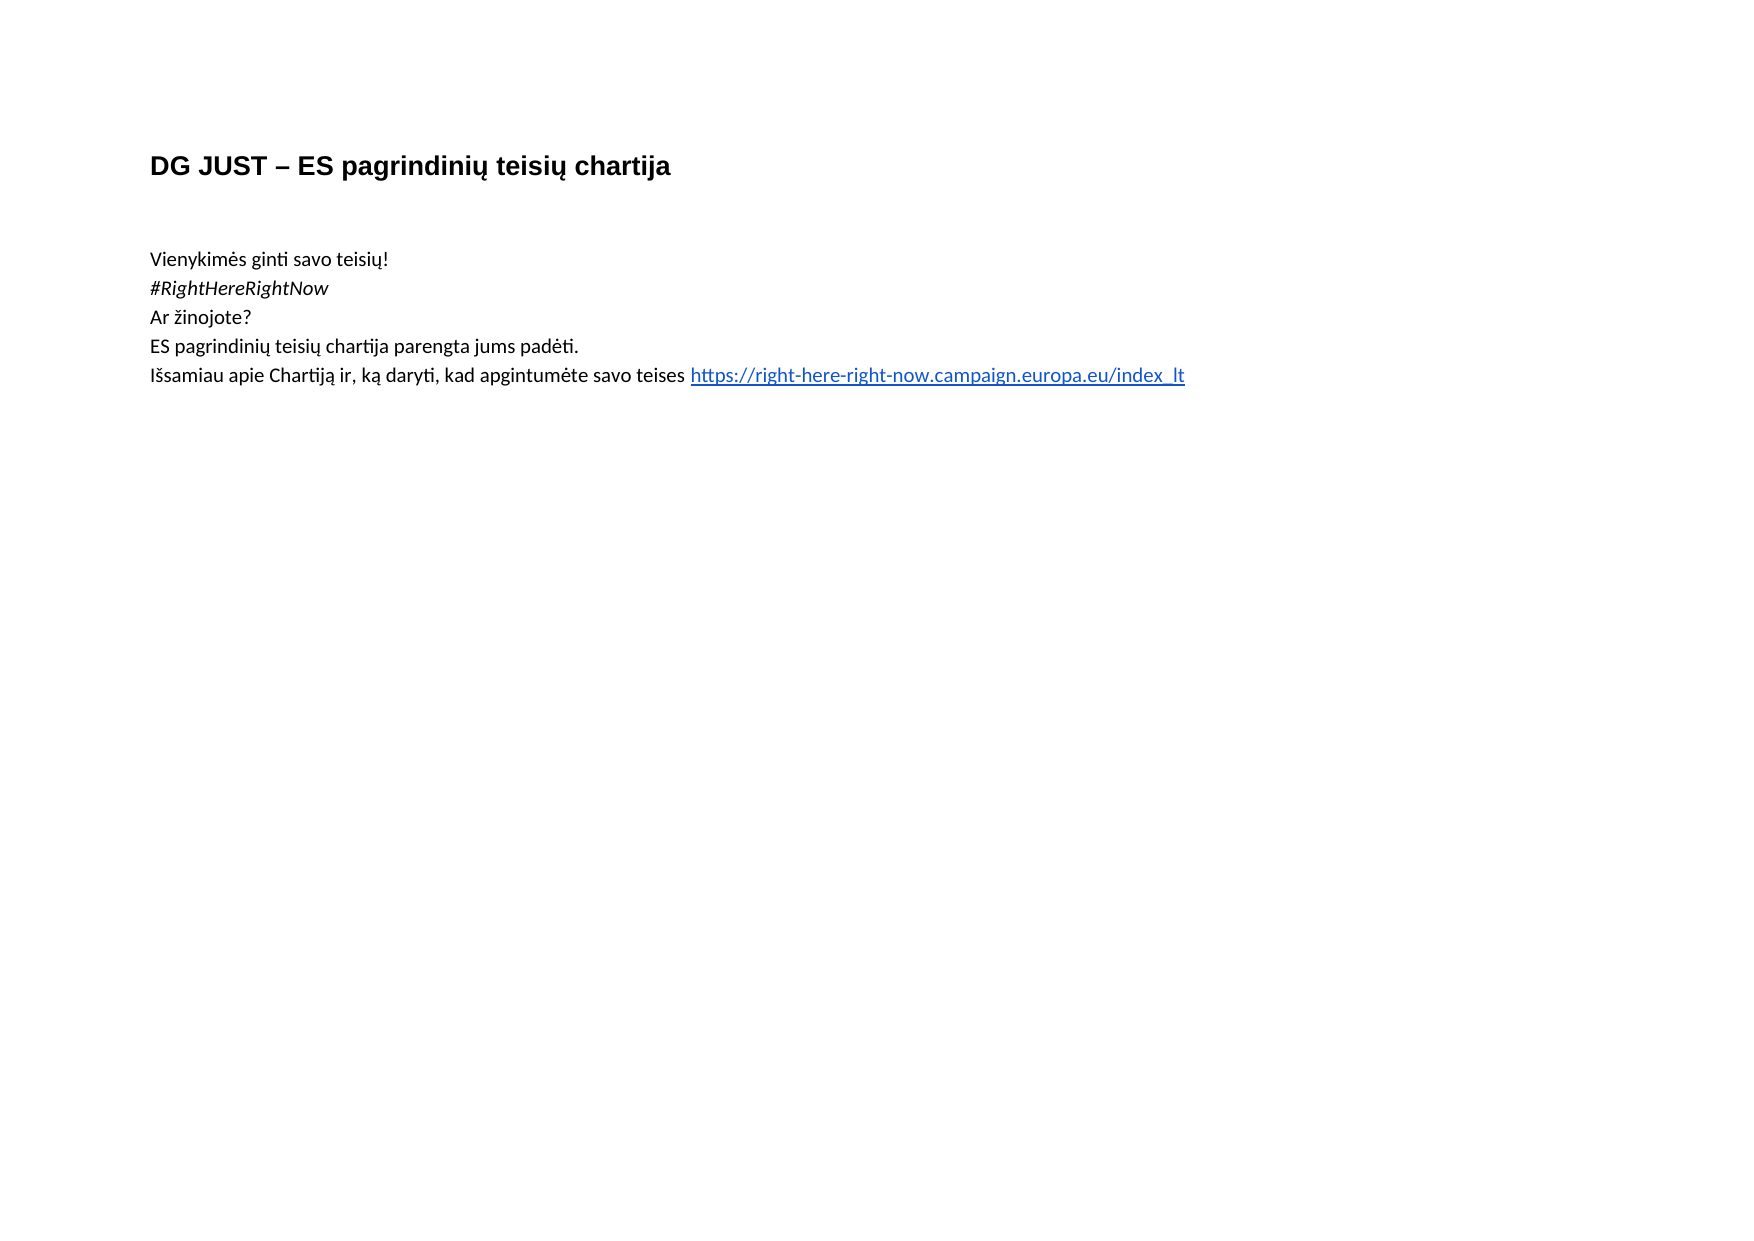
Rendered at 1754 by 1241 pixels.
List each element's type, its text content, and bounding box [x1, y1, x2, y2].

text #RightHereRightNow [150, 275, 1604, 301]
text ES pagrindinių teisių chartija parengta jums padėti. [150, 333, 1604, 359]
text Vienykimės ginti savo teisių! [150, 246, 1604, 271]
text Ar žinojote? [150, 304, 1604, 330]
text DG JUST – ES pagrindinių teisių chartija [150, 150, 1604, 181]
text Išsamiau apie Chartiją ir, ką daryti, kad apgintumėte savo teises https://right-here-right-now.campaign.europa.eu/index_lt [150, 363, 1604, 388]
